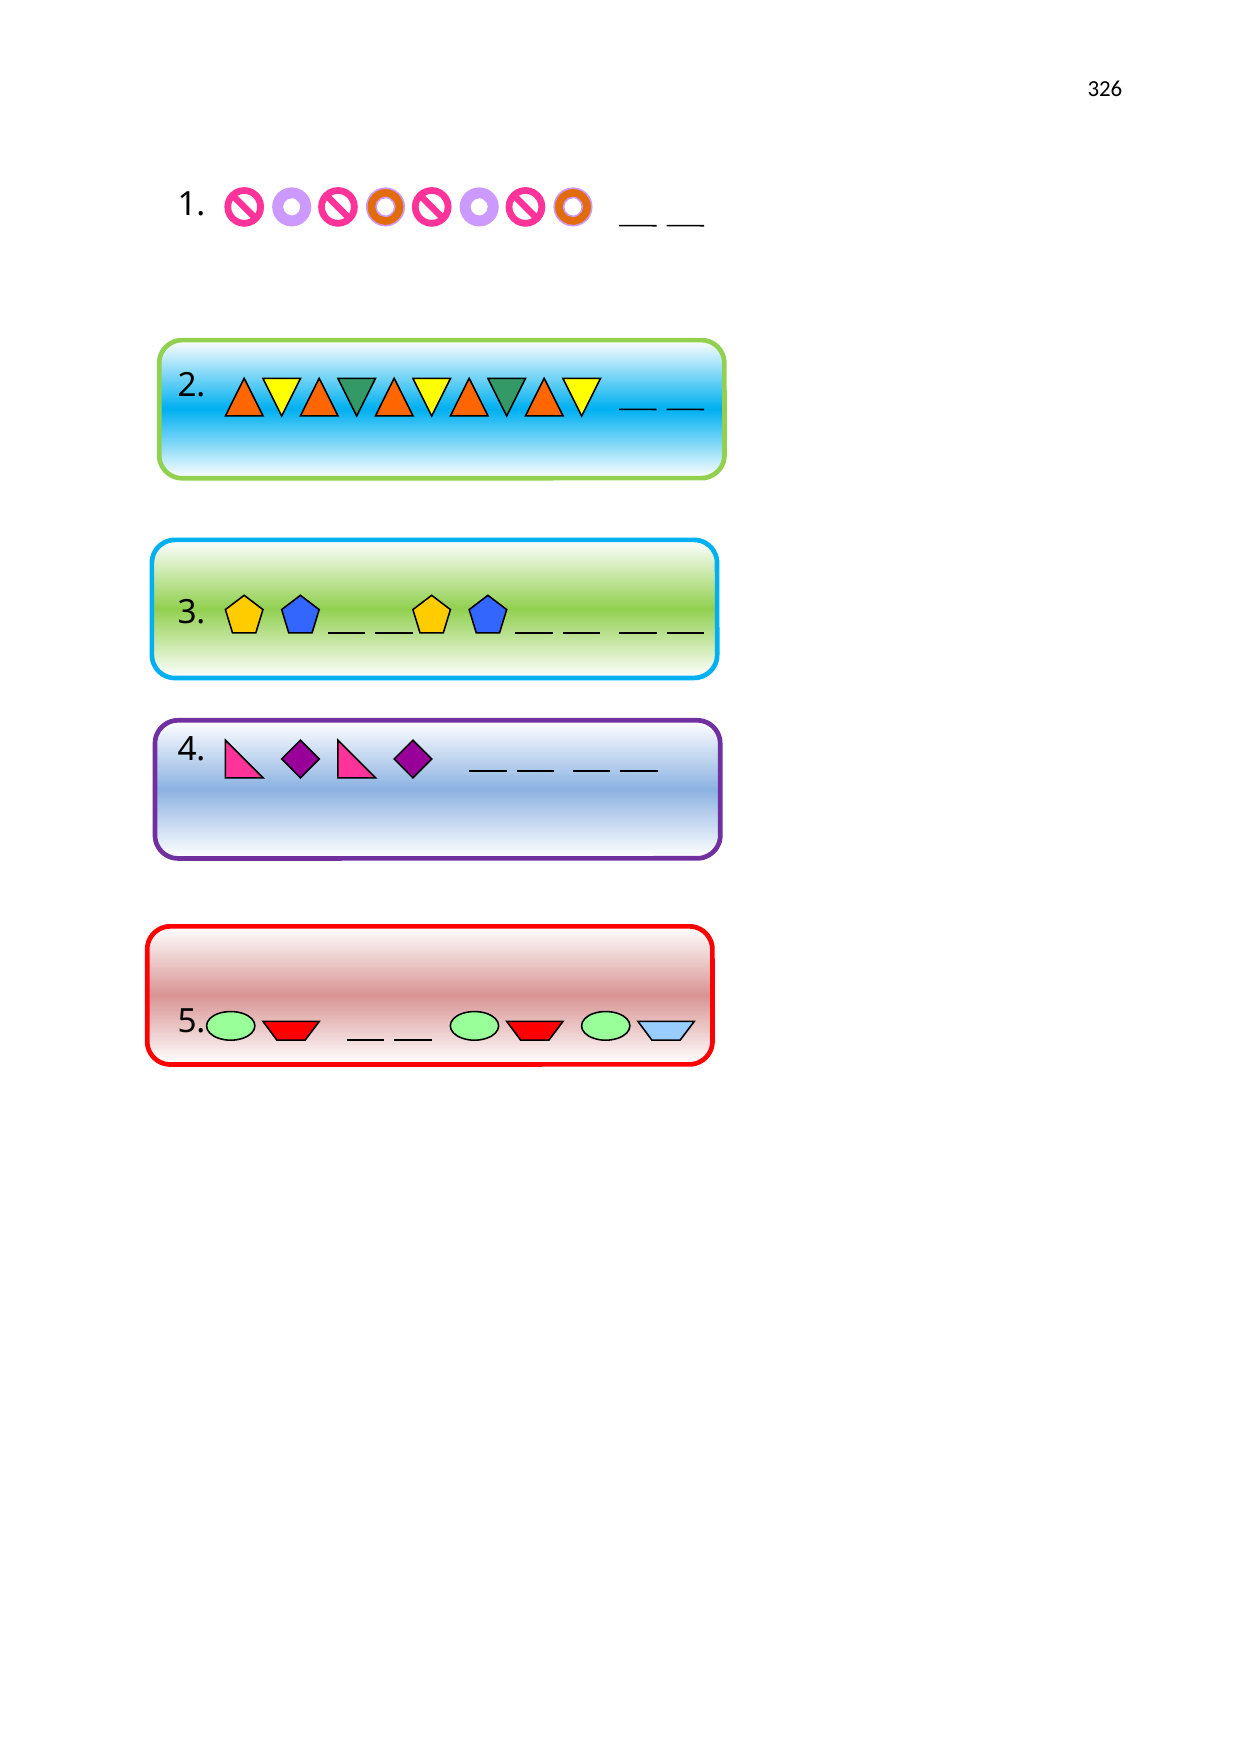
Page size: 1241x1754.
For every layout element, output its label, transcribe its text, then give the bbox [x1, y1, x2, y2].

text 4. [177, 724, 1122, 770]
text 3. [177, 588, 1122, 634]
text 5. [177, 997, 1122, 1042]
text 1. [177, 179, 1122, 225]
text 2. [177, 361, 1122, 407]
